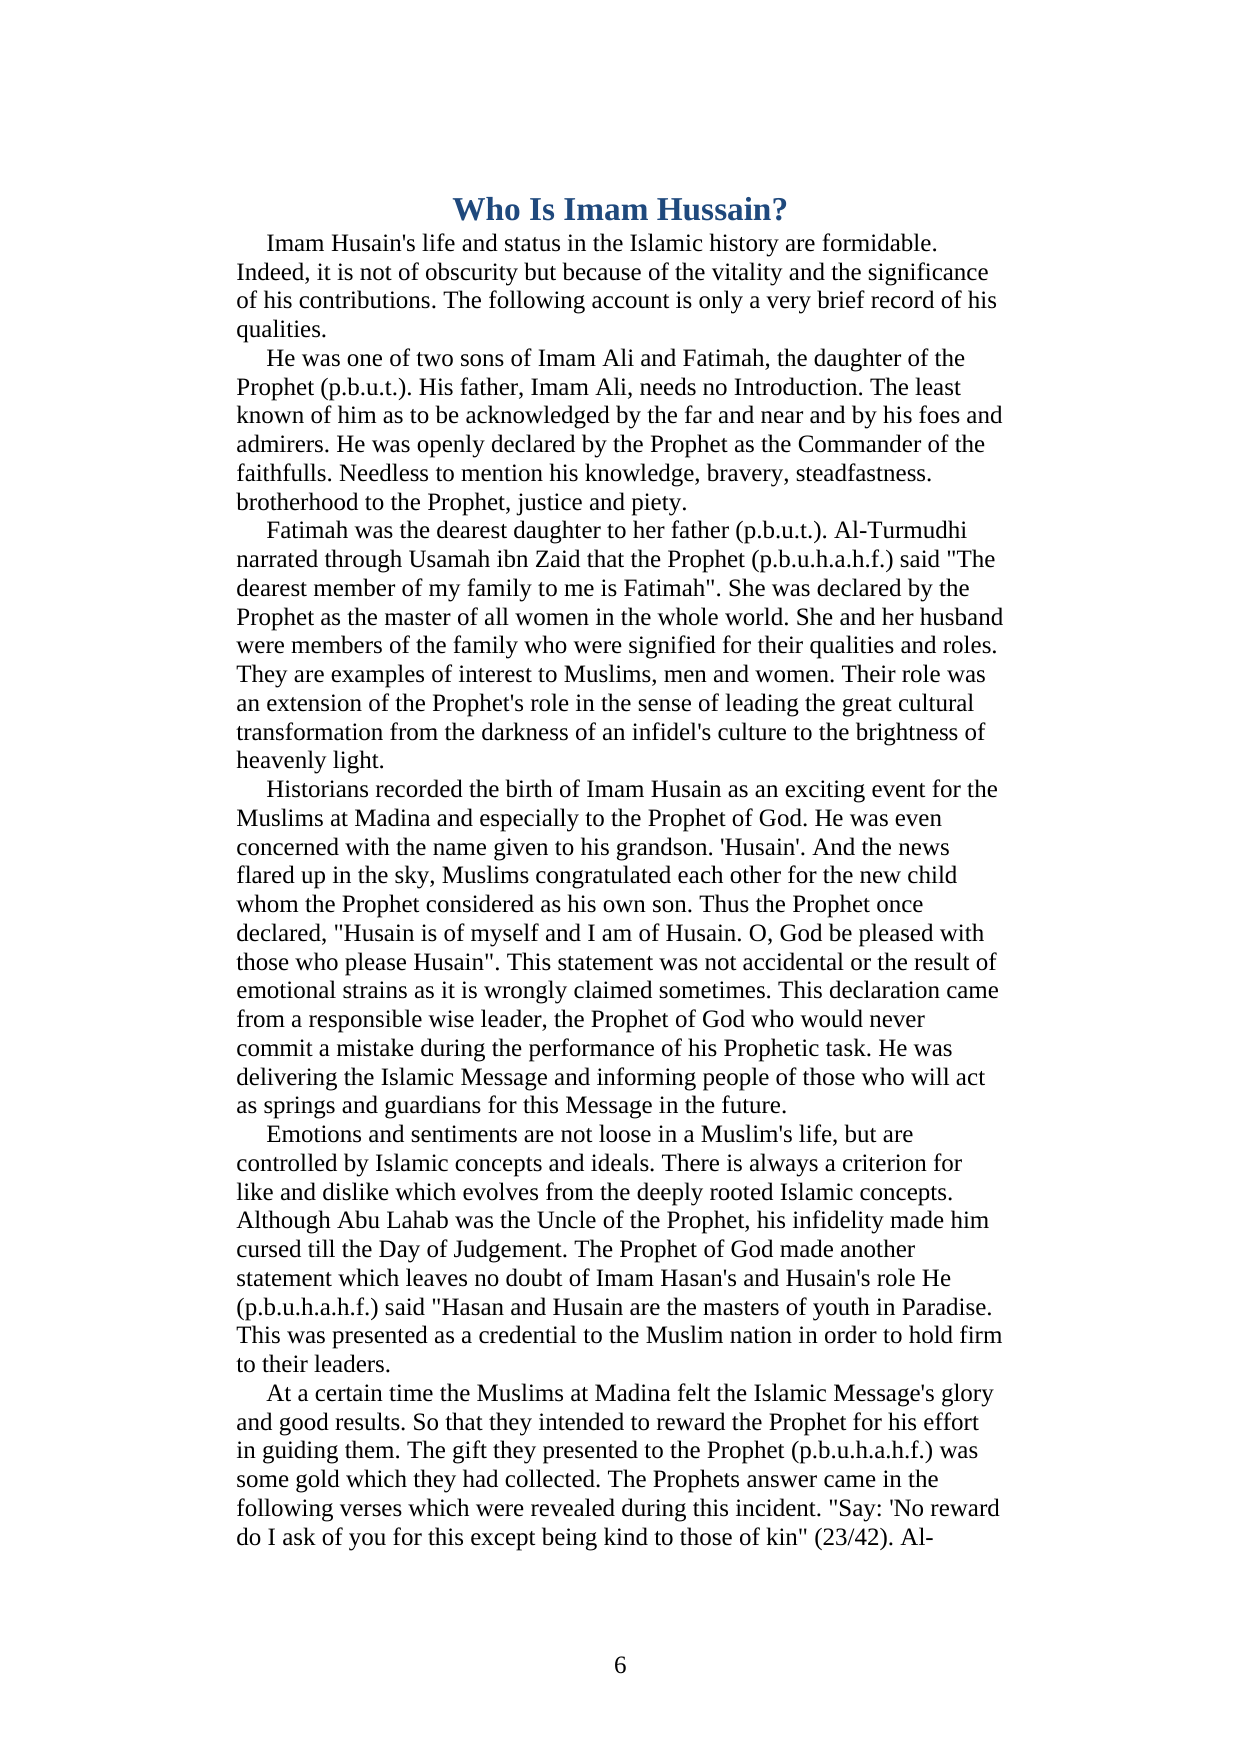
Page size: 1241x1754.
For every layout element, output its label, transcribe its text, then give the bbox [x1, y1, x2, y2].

text Fatimah was the dearest daughter to her father (p.b.u.t.). Al-Turmudhi narrated through Usamah ibn Zaid that the Prophet (p.b.u.h.a.h.f.) said "The dearest member of my family to me is Fatimah". She was declared by the Prophet as the master of all women in the whole world. She and her husband were members of the family who were signified for their qualities and roles. They are examples of interest to Muslims, men and women. Their role was an extension of the Prophet's role in the sense of leading the great cultural transformation from the darkness of an infidel's culture to the brightness of heavenly light. [236, 516, 1004, 774]
text Historians recorded the birth of Imam Husain as an exciting event for the Muslims at Madina and especially to the Prophet of God. He was even concerned with the name given to his grandson. 'Husain'. And the news flared up in the sky, Muslims congratulated each other for the new child whom the Prophet considered as his own son. Thus the Prophet once declared, "Husain is of myself and I am of Husain. O, God be pleased with those who please Husain". This statement was not accidental or the result of emotional strains as it is wrongly claimed sometimes. This declaration came from a responsible wise leader, the Prophet of God who would never commit a mistake during the performance of his Prophetic task. He was delivering the Islamic Message and informing people of those who will act as springs and guardians for this Message in the future. [236, 774, 1004, 1119]
text Emotions and sentiments are not loose in a Muslim's life, but are controlled by Islamic concepts and ideals. There is always a criterion for like and dislike which evolves from the deeply rooted Islamic concepts. Although Abu Lahab was the Uncle of the Prophet, his infidelity made him cursed till the Day of Judgement. The Prophet of God made another statement which leaves no doubt of Imam Hasan's and Husain's role He (p.b.u.h.a.h.f.) said "Hasan and Husain are the masters of youth in Paradise. This was presented as a credential to the Muslim nation in order to hold firm to their leaders. [236, 1119, 1004, 1378]
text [236, 1378, 1004, 1551]
text Imam Husain's life and status in the Islamic history are formidable. Indeed, it is not of obscurity but because of the vitality and the significance of his contributions. The following account is only a very brief record of his qualities. [236, 228, 1004, 343]
text He was one of two sons of Imam Ali and Fatimah, the daughter of the Prophet (p.b.u.t.). His father, Imam Ali, needs no Introduction. The least known of him as to be acknowledged by the far and near and by his foes and admirers. He was openly declared by the Prophet as the Commander of the faithfulls. Needless to mention his knowledge, bravery, steadfastness. brotherhood to the Prophet, justice and piety. [236, 343, 1004, 516]
subtitle Who Is Imam Hussain? [236, 190, 1004, 228]
